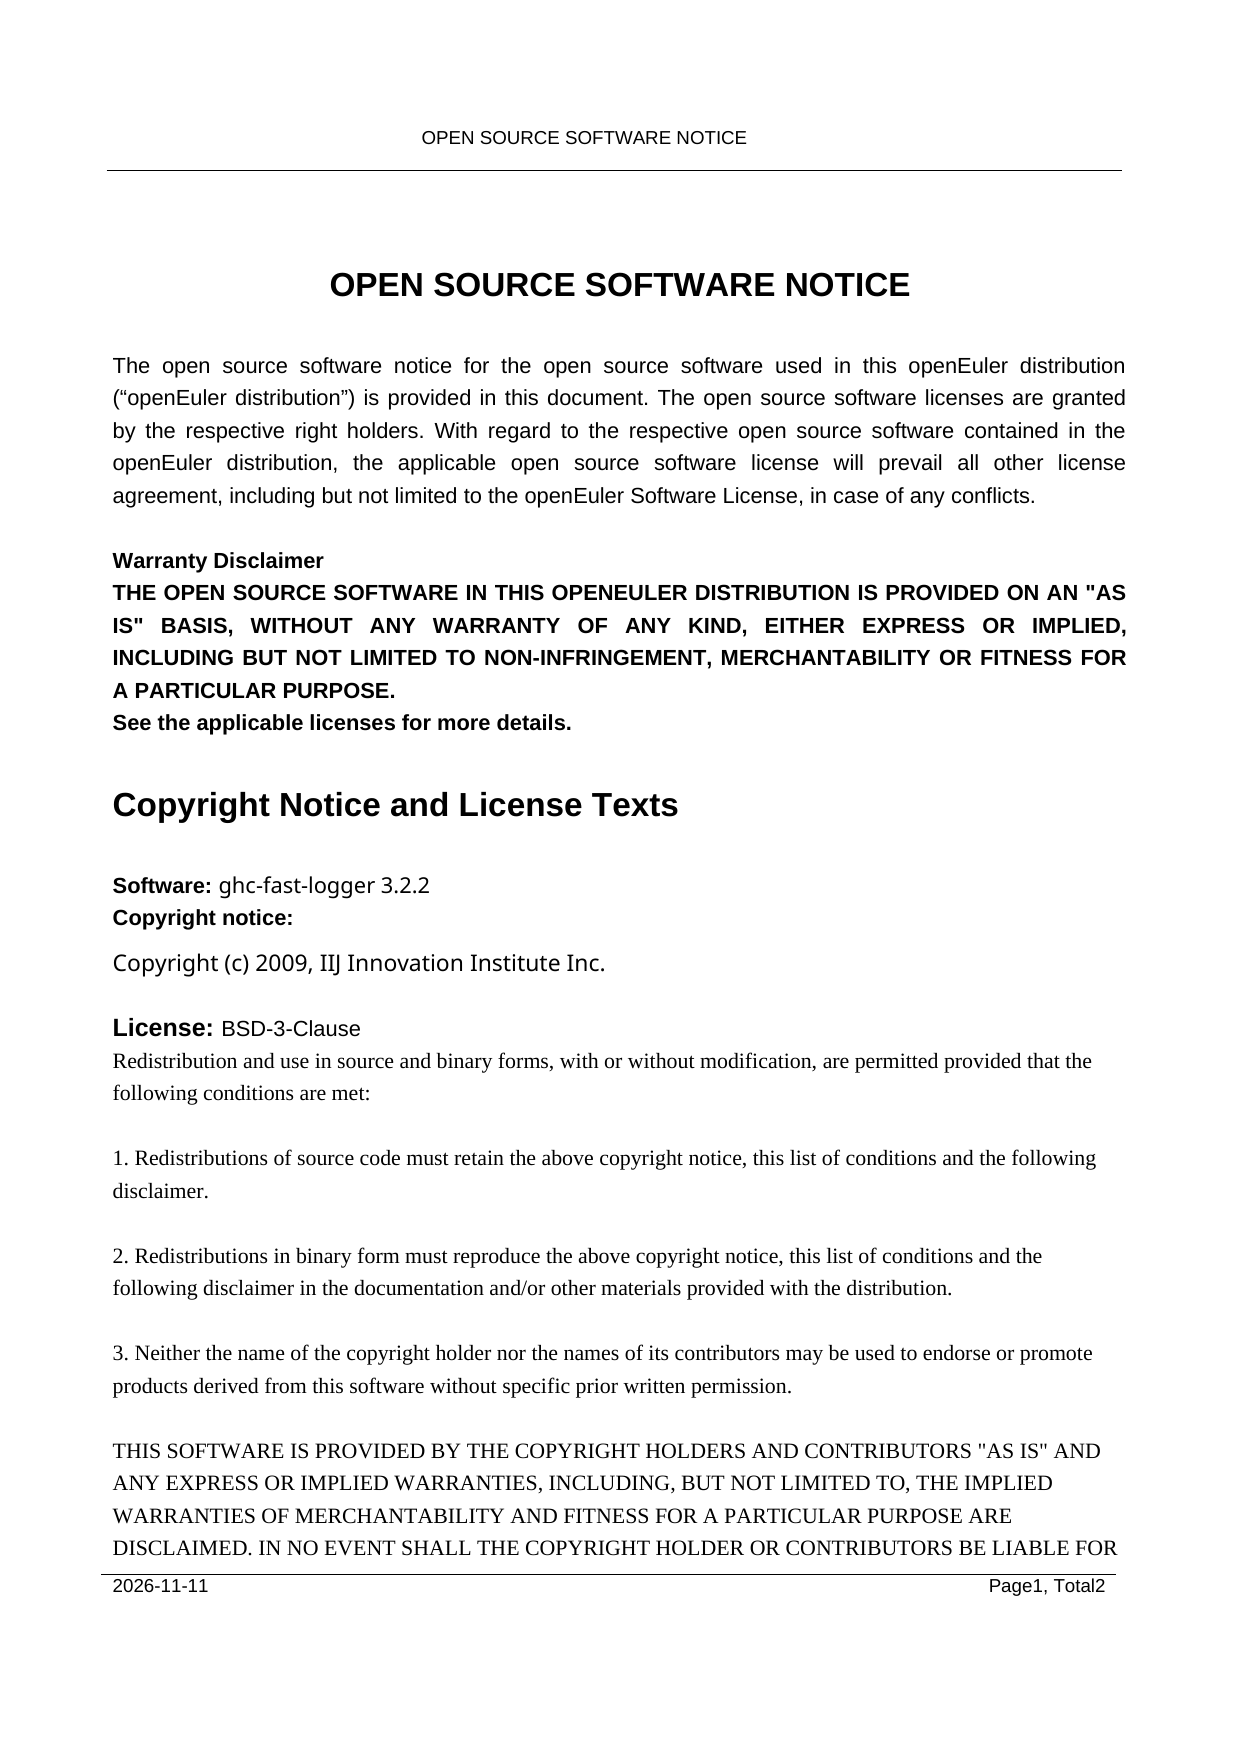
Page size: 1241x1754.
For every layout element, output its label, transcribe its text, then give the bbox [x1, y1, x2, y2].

text THE OPEN SOURCE SOFTWARE IN THIS OPENEULER DISTRIBUTION IS PROVIDED ON AN "AS IS" BASIS, WITHOUT ANY WARRANTY OF ANY KIND, EITHER EXPRESS OR IMPLIED, INCLUDING BUT NOT LIMITED TO NON-INFRINGEMENT, MERCHANTABILITY OR FITNESS FOR A PARTICULAR PURPOSE. See the applicable licenses for more details. [112, 576, 1128, 739]
title Software: ghc-fast-logger 3.2.2 [112, 869, 1128, 901]
text License: BSD-3-Clause [112, 1012, 1128, 1044]
text Copyright Notice and License Texts [112, 771, 1128, 836]
text OPEN SOURCE SOFTWARE NOTICE [112, 251, 1128, 316]
text Copyright notice: [112, 901, 1128, 934]
text Copyright (c) 2009, IIJ Innovation Institute Inc. [112, 947, 1128, 1012]
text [112, 1044, 1128, 1564]
text Warranty Disclaimer [112, 544, 1128, 576]
text The open source software notice for the open source software used in this openEuler distribution (“openEuler distribution”) is provided in this document. The open source software licenses are granted by the respective right holders. With regard to the respective open source software contained in the openEuler distribution, the applicable open source software license will prevail all other license agreement, including but not limited to the openEuler Software License, in case of any conflicts. [112, 349, 1128, 511]
